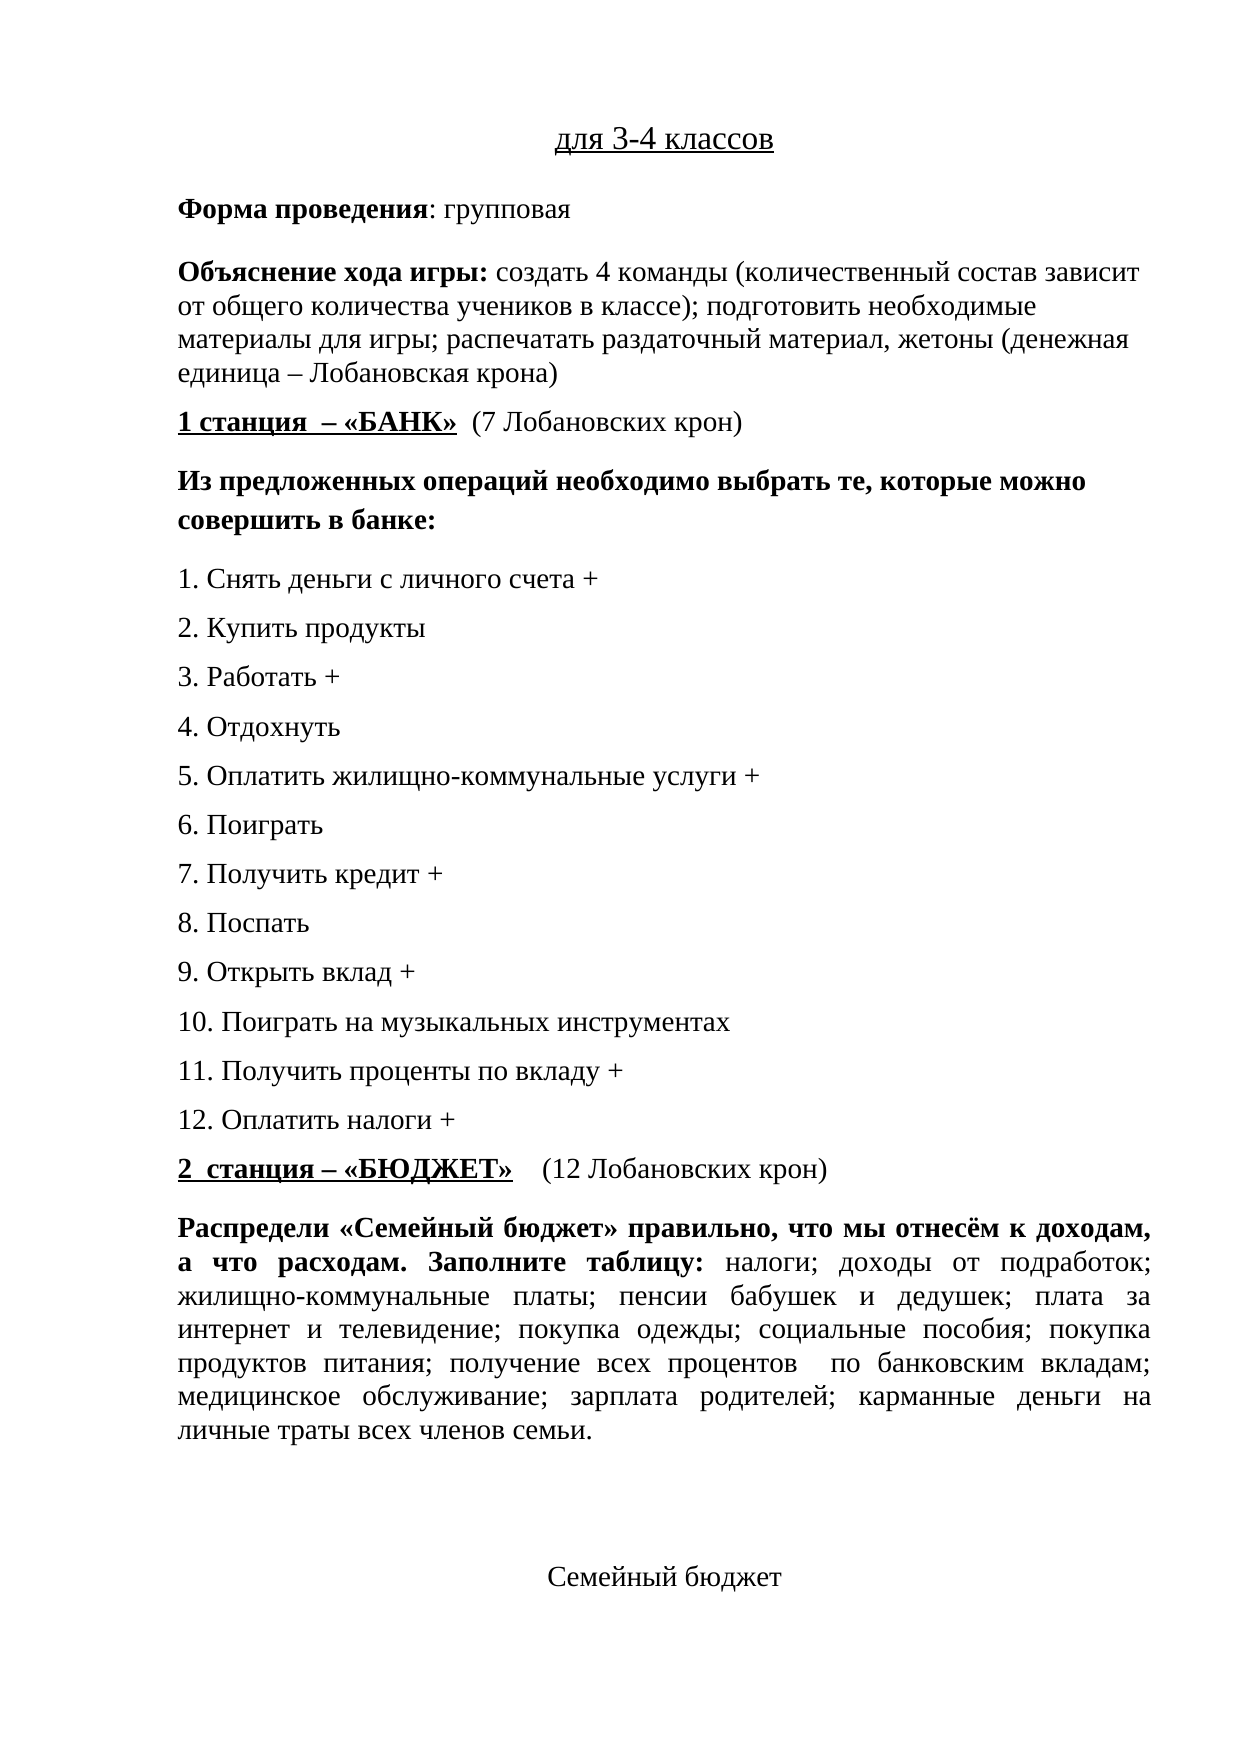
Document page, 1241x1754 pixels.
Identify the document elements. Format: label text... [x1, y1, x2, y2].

text Объяснение хода игры: создать 4 команды (количественный состав зависит от общего количества учеников в классе); подготовить необходимые материалы для игры; распечатать раздаточный материал, жетоны (денежная единица – Лобановская крона) [177, 254, 1152, 388]
text 7. Получить кредит + [177, 856, 1152, 890]
text 5. Оплатить жилищно-коммунальные услуги + [177, 758, 1152, 791]
text 6. Поиграть [177, 807, 1152, 841]
text для 3-4 классов [177, 118, 1152, 156]
text 4. Отдохнуть [177, 709, 1152, 742]
text 12. Оплатить налоги + [177, 1102, 1152, 1136]
text Семейный бюджет [177, 1559, 1152, 1593]
text 2. Купить продукты [177, 610, 1152, 644]
text Распредели «Семейный бюджет» правильно, что мы отнесём к доходам, а что расходам. Заполните таблицу: налоги; доходы от подработок; жилищно-коммунальные платы; пенсии бабушек и дедушек; плата за интернет и телевидение; покупка одежды; социальные пособия; покупка продуктов питания; получение всех процентов по банковским вкладам; медицинское обслуживание; зарплата родителей; карманные деньги на личные траты всех членов семьи. [177, 1211, 1152, 1445]
text 9. Открыть вклад + [177, 954, 1152, 988]
text 8. Поспать [177, 905, 1152, 939]
text 1 станция – «БАНК» (7 Лобановских крон) [177, 404, 1152, 437]
text 2 станция – «БЮДЖЕТ» (12 Лобановских крон) [177, 1151, 1152, 1185]
text 3. Работать + [177, 659, 1152, 693]
text 1. Снять деньги с личного счета + [177, 561, 1152, 595]
text Форма проведения: групповая [177, 191, 1152, 225]
text 11. Получить проценты по вкладу + [177, 1053, 1152, 1086]
text Из предложенных операций необходимо выбрать те, которые можно совершить в банке: [177, 463, 1152, 535]
text 10. Поиграть на музыкальных инструментах [177, 1004, 1152, 1037]
